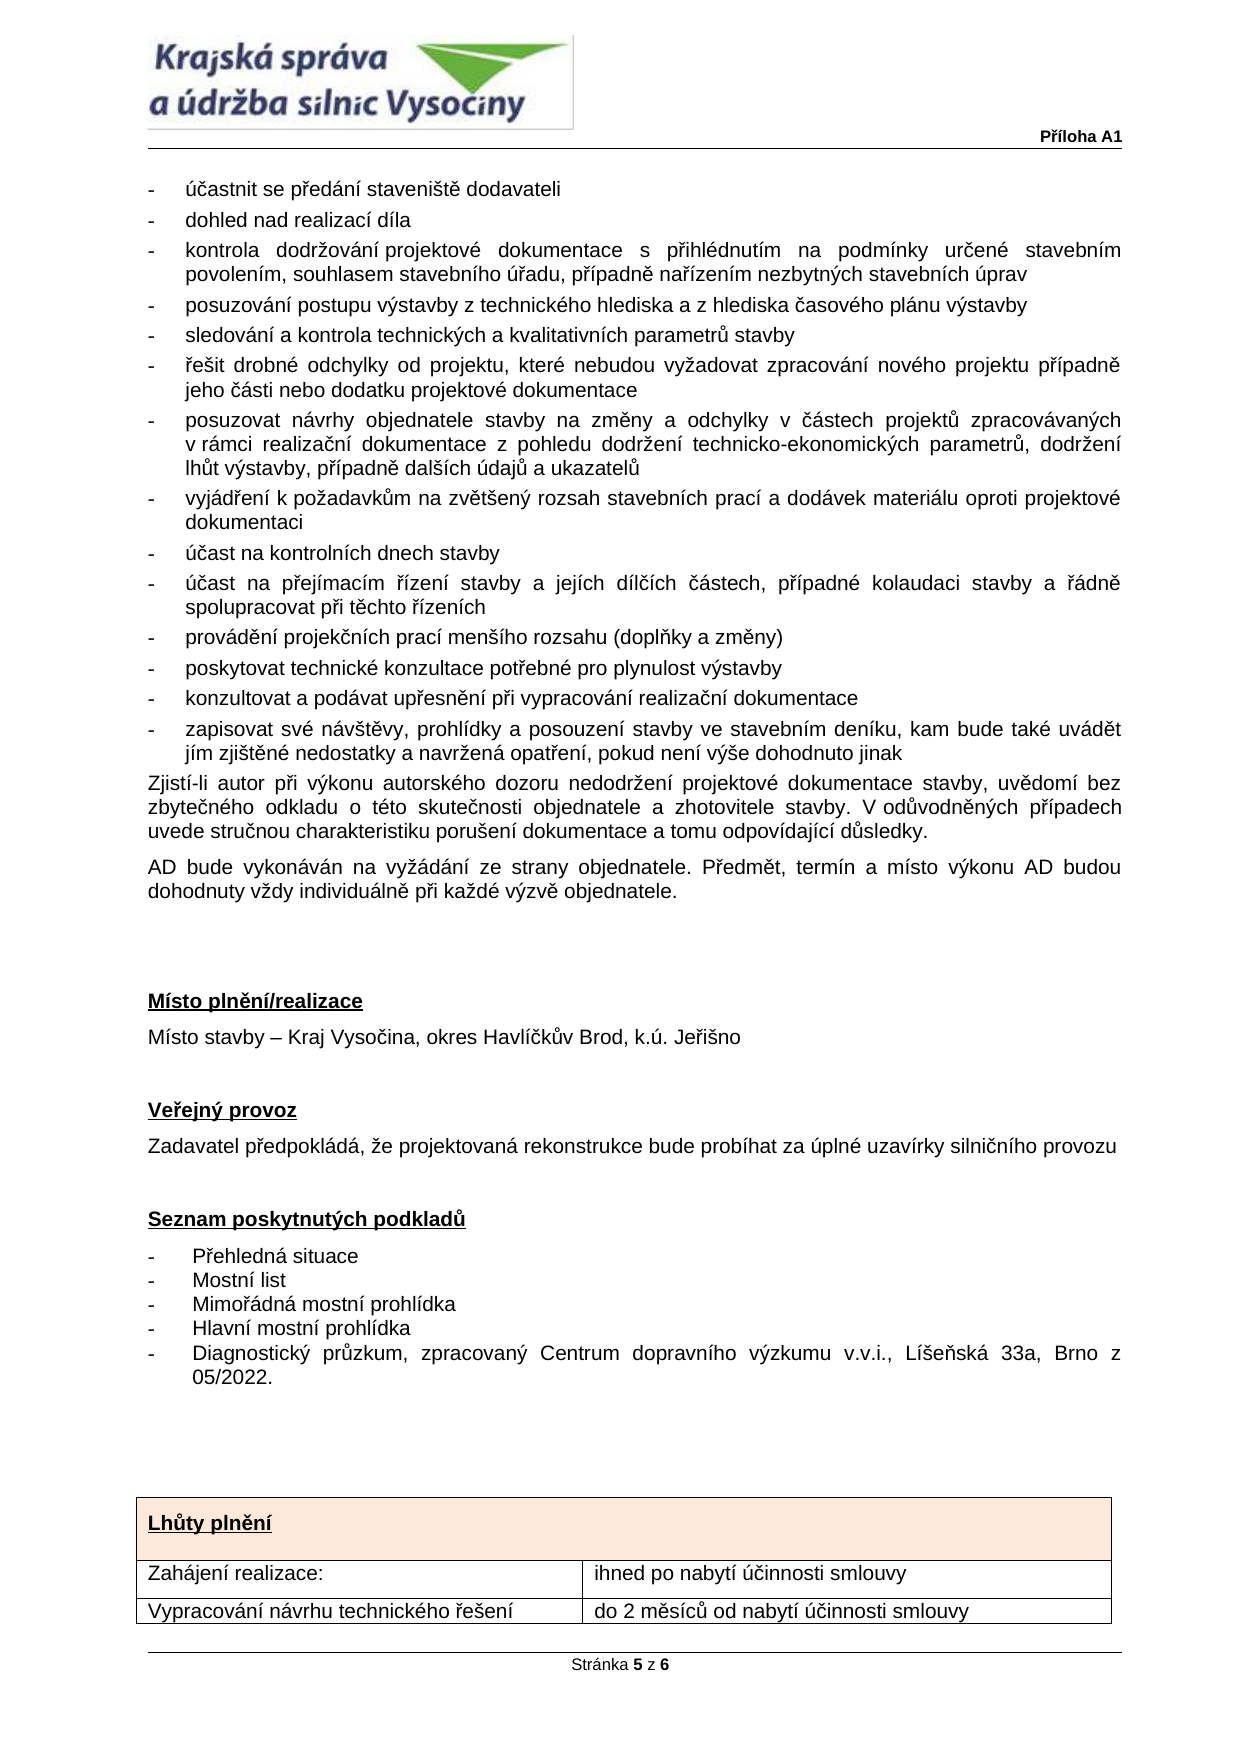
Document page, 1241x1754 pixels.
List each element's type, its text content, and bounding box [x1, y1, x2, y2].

table_cell ihned po nabytí účinnosti smlouvy [583, 1561, 1111, 1598]
list Diagnostický průzkum, zpracovaný Centrum dopravního výzkumu v.v.i., Líšeňská 33a, Brno z 05/2022. [148, 1340, 1122, 1388]
list konzultovat a podávat upřesnění při vypracování realizační dokumentace [148, 686, 1122, 710]
text Veřejný provoz [148, 1098, 1122, 1122]
list vyjádření k požadavkům na zvětšený rozsah stavebních prací a dodávek materiálu oproti projektové dokumentaci [148, 486, 1122, 534]
list posuzovat návrhy objednatele stavby na změny a odchylky v částech projektů zpracovávaných v rámci realizační dokumentace z pohledu dodržení technicko-ekonomických parametrů, dodržení lhůt výstavby, případně dalších údajů a ukazatelů [148, 408, 1122, 480]
list sledování a kontrola technických a kvalitativních parametrů stavby [148, 323, 1122, 347]
list řešit drobné odchylky od projektu, které nebudou vyžadovat zpracování nového projektu případně jeho části nebo dodatku projektové dokumentace [148, 353, 1122, 401]
list Mostní list [148, 1268, 1122, 1292]
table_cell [137, 1599, 582, 1623]
list Hlavní mostní prohlídka [148, 1316, 1122, 1340]
text Seznam poskytnutých podkladů [148, 1207, 1122, 1231]
list účast na kontrolních dnech stavby [148, 540, 1122, 564]
text Místo plnění/realizace [148, 988, 1122, 1012]
text Zjistí-li autor při výkonu autorského dozoru nedodržení projektové dokumentace stavby, uvědomí bez zbytečného odkladu o této skutečnosti objednatele a zhotovitele stavby. V odůvodněných případech uvede stručnou charakteristiku porušení dokumentace a tomu odpovídající důsledky. [148, 771, 1122, 843]
list kontrola dodržování projektové dokumentace s přihlédnutím na podmínky určené stavebním povolením, souhlasem stavebního úřadu, případně nařízením nezbytných stavebních úprav [148, 238, 1122, 286]
list účast na přejímacím řízení stavby a jejích dílčích částech, případné kolaudaci stavby a řádně spolupracovat při těchto řízeních [148, 571, 1122, 619]
list účastnit se předání staveniště dodavateli [148, 177, 1122, 201]
list dohled nad realizací díla [148, 208, 1122, 232]
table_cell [583, 1599, 1111, 1623]
list zapisovat své návštěvy, prohlídky a posouzení stavby ve stavebním deníku, kam bude také uvádět jím zjištěné nedostatky a navržená opatření, pokud není výše dohodnuto jinak [148, 716, 1122, 764]
list provádění projekčních prací menšího rozsahu (doplňky a změny) [148, 625, 1122, 649]
list posuzování postupu výstavby z technického hlediska a z hlediska časového plánu výstavby [148, 292, 1122, 317]
list Přehledná situace [148, 1244, 1122, 1268]
picture [147, 35, 574, 131]
list Mimořádná mostní prohlídka [148, 1292, 1122, 1316]
text AD bude vykonáván na vyžádání ze strany objednatele. Předmět, termín a místo výkonu AD budou dohodnuty vždy individuálně při každé výzvě objednatele. [148, 855, 1122, 903]
text Místo stavby – Kraj Vysočina, okres Havlíčkův Brod, k.ú. Jeřišno [148, 1025, 1122, 1049]
text Zadavatel předpokládá, že projektovaná rekonstrukce bude probíhat za úplné uzavírky silničního provozu [148, 1134, 1122, 1158]
table_cell Zahájení realizace: [137, 1561, 582, 1598]
table_header Lhůty plnění [137, 1498, 1111, 1560]
list poskytovat technické konzultace potřebné pro plynulost výstavby [148, 656, 1122, 680]
